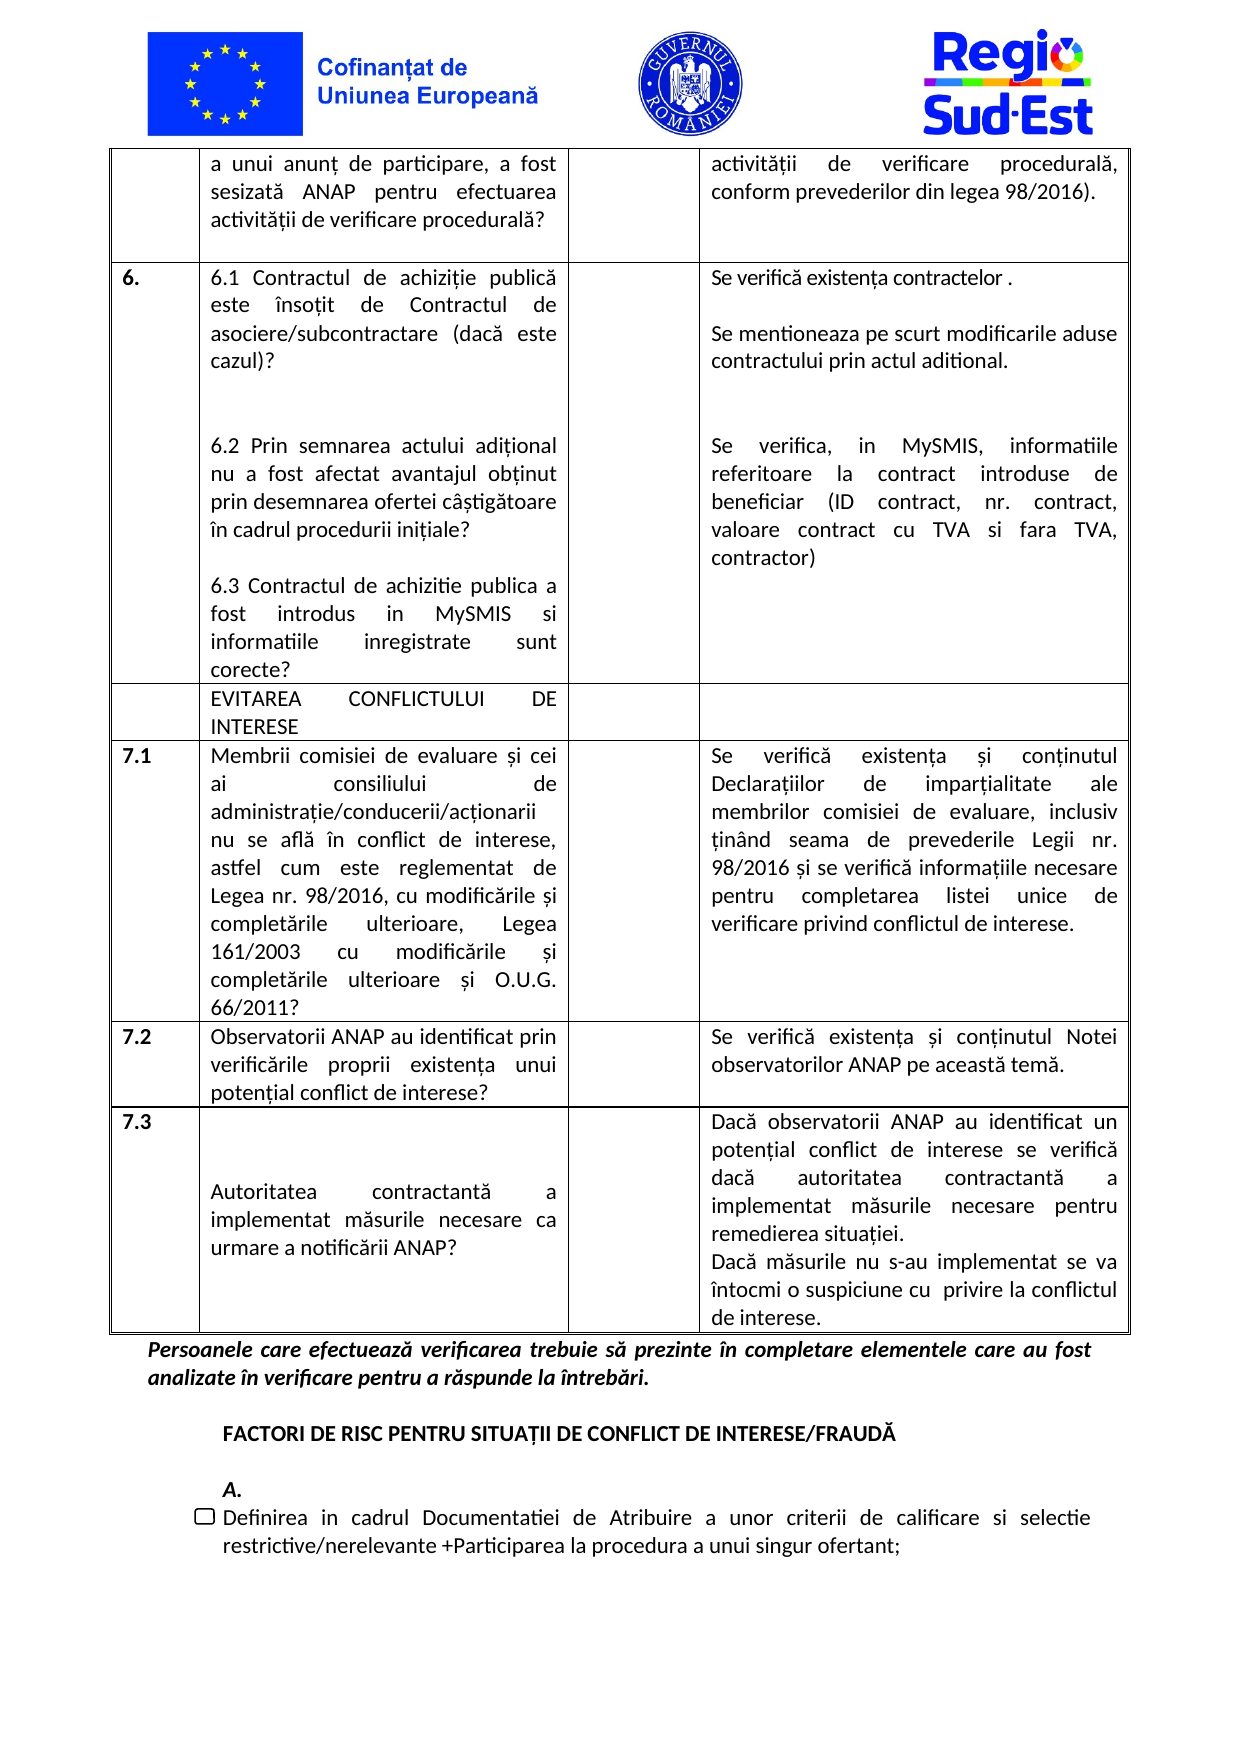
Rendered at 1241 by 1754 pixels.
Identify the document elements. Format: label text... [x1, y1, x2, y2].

table_cell Autoritatea contractantă a implementat măsurile necesare ca urmare a notificării ANAP? [200, 1108, 568, 1332]
text Definirea in cadrul Documentatiei de Atribuire a unor criterii de calificare si selectie restrictive/nerelevante +Participarea la procedura a unui singur ofertant; [223, 1503, 1092, 1559]
table_cell [569, 149, 699, 262]
table_cell 7.1 [112, 741, 199, 1021]
text A. [148, 1475, 1092, 1503]
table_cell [700, 149, 1128, 262]
table_cell [569, 1108, 699, 1332]
text Persoanele care efectuează verificarea trebuie să prezinte în completare elementele care au fost analizate în verificare pentru a răspunde la întrebări. [148, 1335, 1092, 1391]
text FACTORI DE RISC PENTRU SITUAŢII DE CONFLICT DE INTERESE/FRAUDĂ [148, 1419, 1092, 1447]
table_cell EVITAREA CONFLICTULUI DE INTERESE [200, 684, 568, 740]
picture [147, 29, 1093, 137]
table_cell 6.1 Contractul de achiziţie publică este însoţit de Contractul de asociere/subcontractare (dacă este cazul)? 6.2 Prin semnarea actului adiţional nu a fost afectat avantajul obţinut prin desemnarea ofertei câştigătoare în cadrul procedurii iniţiale? 6.3 Contractul de achizitie publica a fost introdus in MySMIS si informatiile inregistrate sunt corecte? [200, 263, 568, 683]
table_cell [569, 741, 699, 1021]
table_cell 5. [112, 149, 199, 262]
table_cell [112, 684, 199, 740]
table_cell Membrii comisiei de evaluare şi cei ai consiliului de administraţie/conducerii/acţionarii nu se află în conflict de interese, astfel cum este reglementat de Legea nr. 98/2016, cu modificările şi completările ulterioare, Legea 161/2003 cu modificările şi completările ulterioare şi O.U.G. 66/2011? [200, 741, 568, 1021]
table_cell [569, 1022, 699, 1106]
table_cell [569, 684, 699, 740]
table_cell 7.3 [112, 1108, 199, 1332]
table_cell 7.2 [112, 1022, 199, 1106]
table_cell [569, 263, 699, 683]
table_cell 6. [112, 263, 199, 683]
table_cell Se verifică existenţa şi conţinutul Declaraţiilor de imparţialitate ale membrilor comisiei de evaluare, inclusiv ţinând seama de prevederile Legii nr. 98/2016 şi se verifică informaţiile necesare pentru completarea listei unice de verificare privind conflictul de interese. [700, 741, 1128, 1021]
table_cell Se verifică existenţa şi conţinutul Notei observatorilor ANAP pe această temă. [700, 1022, 1128, 1106]
table_cell Observatorii ANAP au identificat prin verificările proprii existenţa unui potenţial conflict de interese? [200, 1022, 568, 1106]
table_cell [200, 149, 568, 262]
table_cell Se verifică existenţa contractelor . Se mentioneaza pe scurt modificarile aduse contractului prin actul aditional. Se verifica, in MySMIS, informatiile referitoare la contract introduse de beneficiar (ID contract, nr. contract, valoare contract cu TVA si fara TVA, contractor) [700, 263, 1128, 683]
table_cell Dacă observatorii ANAP au identificat un potenţial conflict de interese se verifică dacă autoritatea contractantă a implementat măsurile necesare pentru remedierea situaţiei. Dacă măsurile nu s-au implementat se va întocmi o suspiciune cu privire la conflictul de interese. [700, 1108, 1128, 1332]
table_cell [700, 684, 1128, 740]
